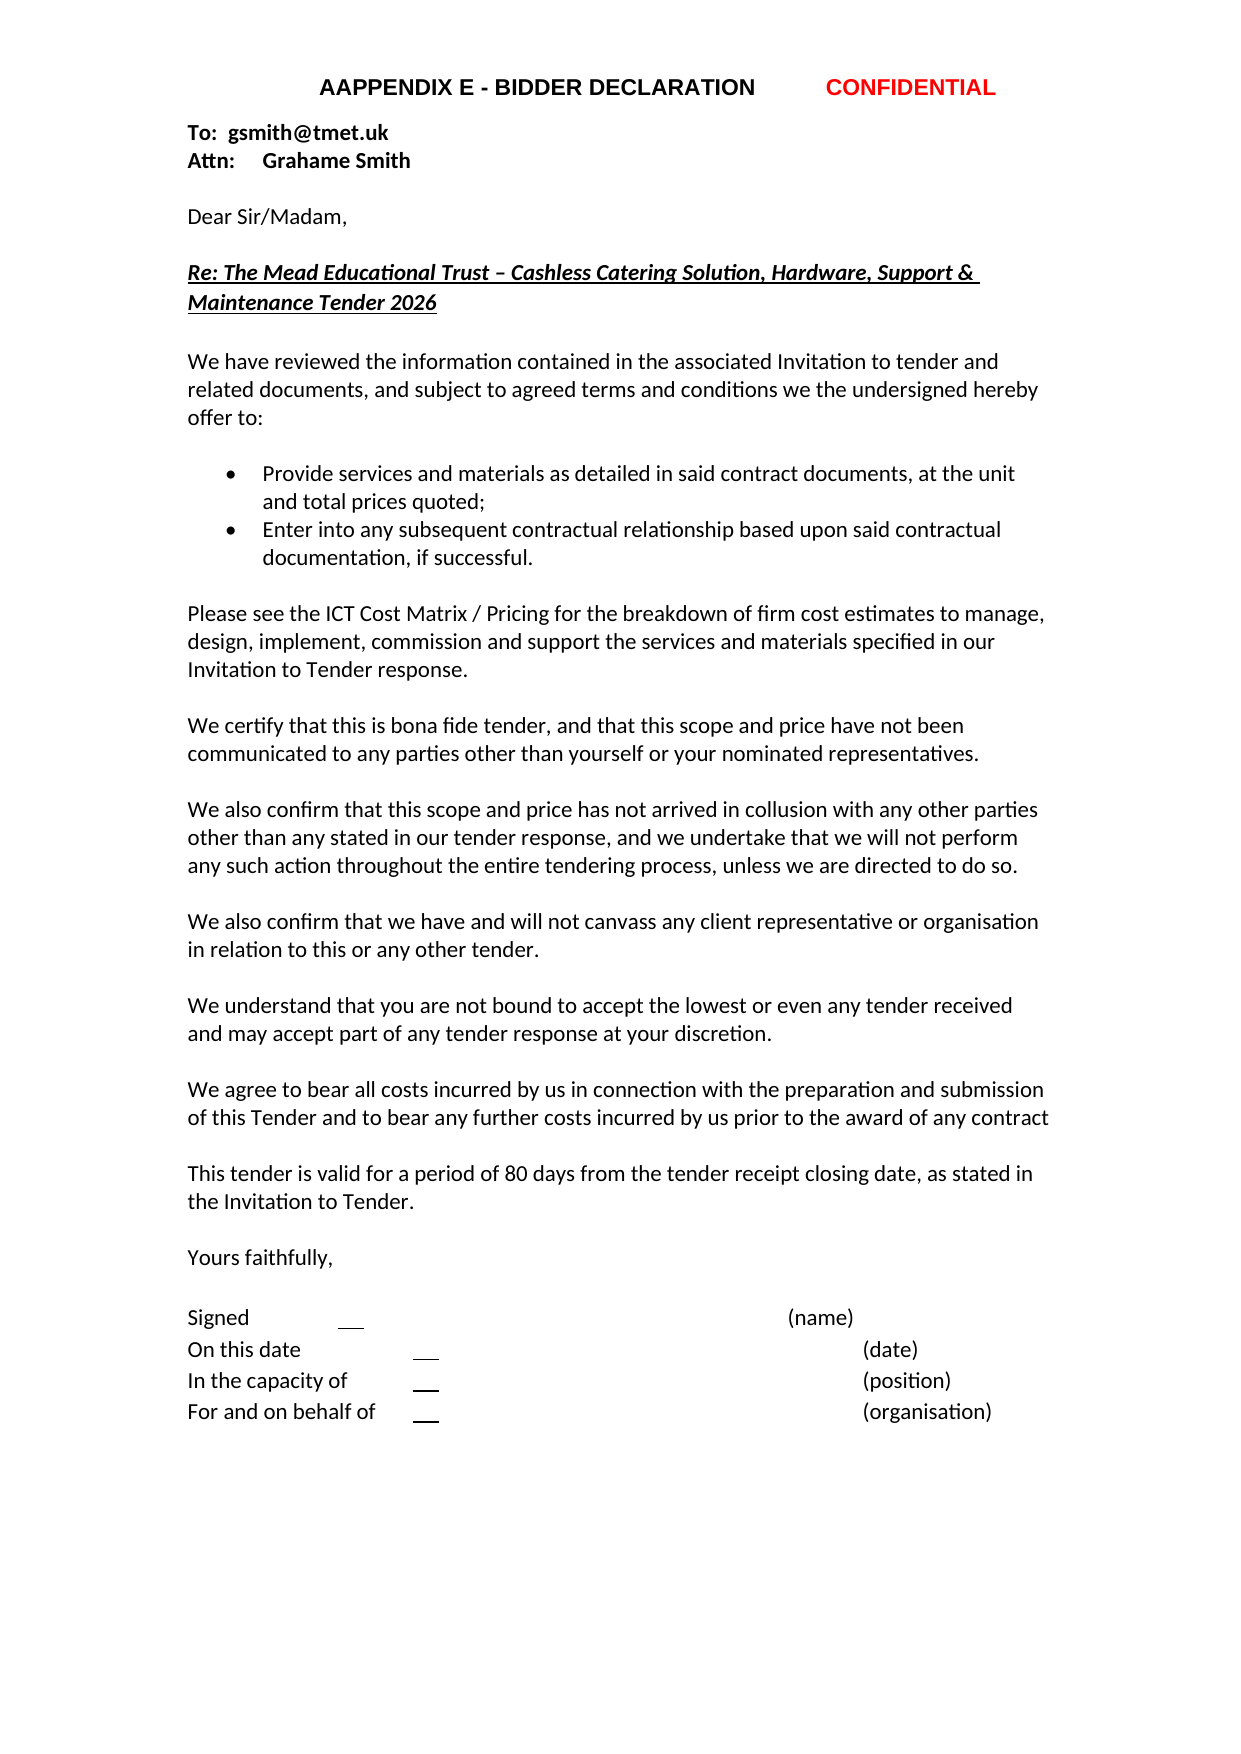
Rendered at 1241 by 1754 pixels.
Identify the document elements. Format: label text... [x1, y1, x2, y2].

text Dear Sir/Madam, [187, 202, 1053, 230]
text For and on behalf of (organisation) [187, 1399, 1053, 1424]
list Provide services and materials as detailed in said contract documents, at the unit and total prices quoted; [225, 459, 1053, 515]
text Attn: Grahame Smith [187, 146, 1053, 174]
text Re: The Mead Educational Trust – Cashless Catering Solution, Hardware, Support & Maintenance Tender 2026 [187, 258, 1053, 317]
text We understand that you are not bound to accept the lowest or even any tender received and may accept part of any tender response at your discretion. [187, 991, 1053, 1047]
text We certify that this is bona fide tender, and that this scope and price have not been communicated to any parties other than yourself or your nominated representatives. [187, 711, 1053, 767]
text Please see the ICT Cost Matrix / Pricing for the breakdown of firm cost estimates to manage, design, implement, commission and support the services and materials specified in our Invitation to Tender response. [187, 599, 1053, 683]
text We also confirm that this scope and price has not arrived in collusion with any other parties other than any stated in our tender response, and we undertake that we will not perform any such action throughout the entire tendering process, unless we are directed to do so. [187, 795, 1053, 879]
text Signed (name) [187, 1306, 1053, 1331]
text We also confirm that we have and will not canvass any client representative or organisation in relation to this or any other tender. [187, 907, 1053, 963]
list Enter into any subsequent contractual relationship based upon said contractual documentation, if successful. [225, 515, 1053, 571]
text We agree to bear all costs incurred by us in connection with the preparation and submission of this Tender and to bear any further costs incurred by us prior to the award of any contract [187, 1075, 1053, 1131]
text In the capacity of (position) [187, 1368, 1053, 1393]
text We have reviewed the information contained in the associated Invitation to tender and related documents, and subject to agreed terms and conditions we the undersigned hereby offer to: [187, 347, 1053, 431]
text Yours faithfully, [187, 1243, 1053, 1271]
text On this date (date) [187, 1337, 1053, 1362]
text This tender is valid for a period of 80 days from the tender receipt closing date, as stated in the Invitation to Tender. [187, 1159, 1053, 1215]
text To: gsmith@tmet.uk [187, 118, 1053, 146]
